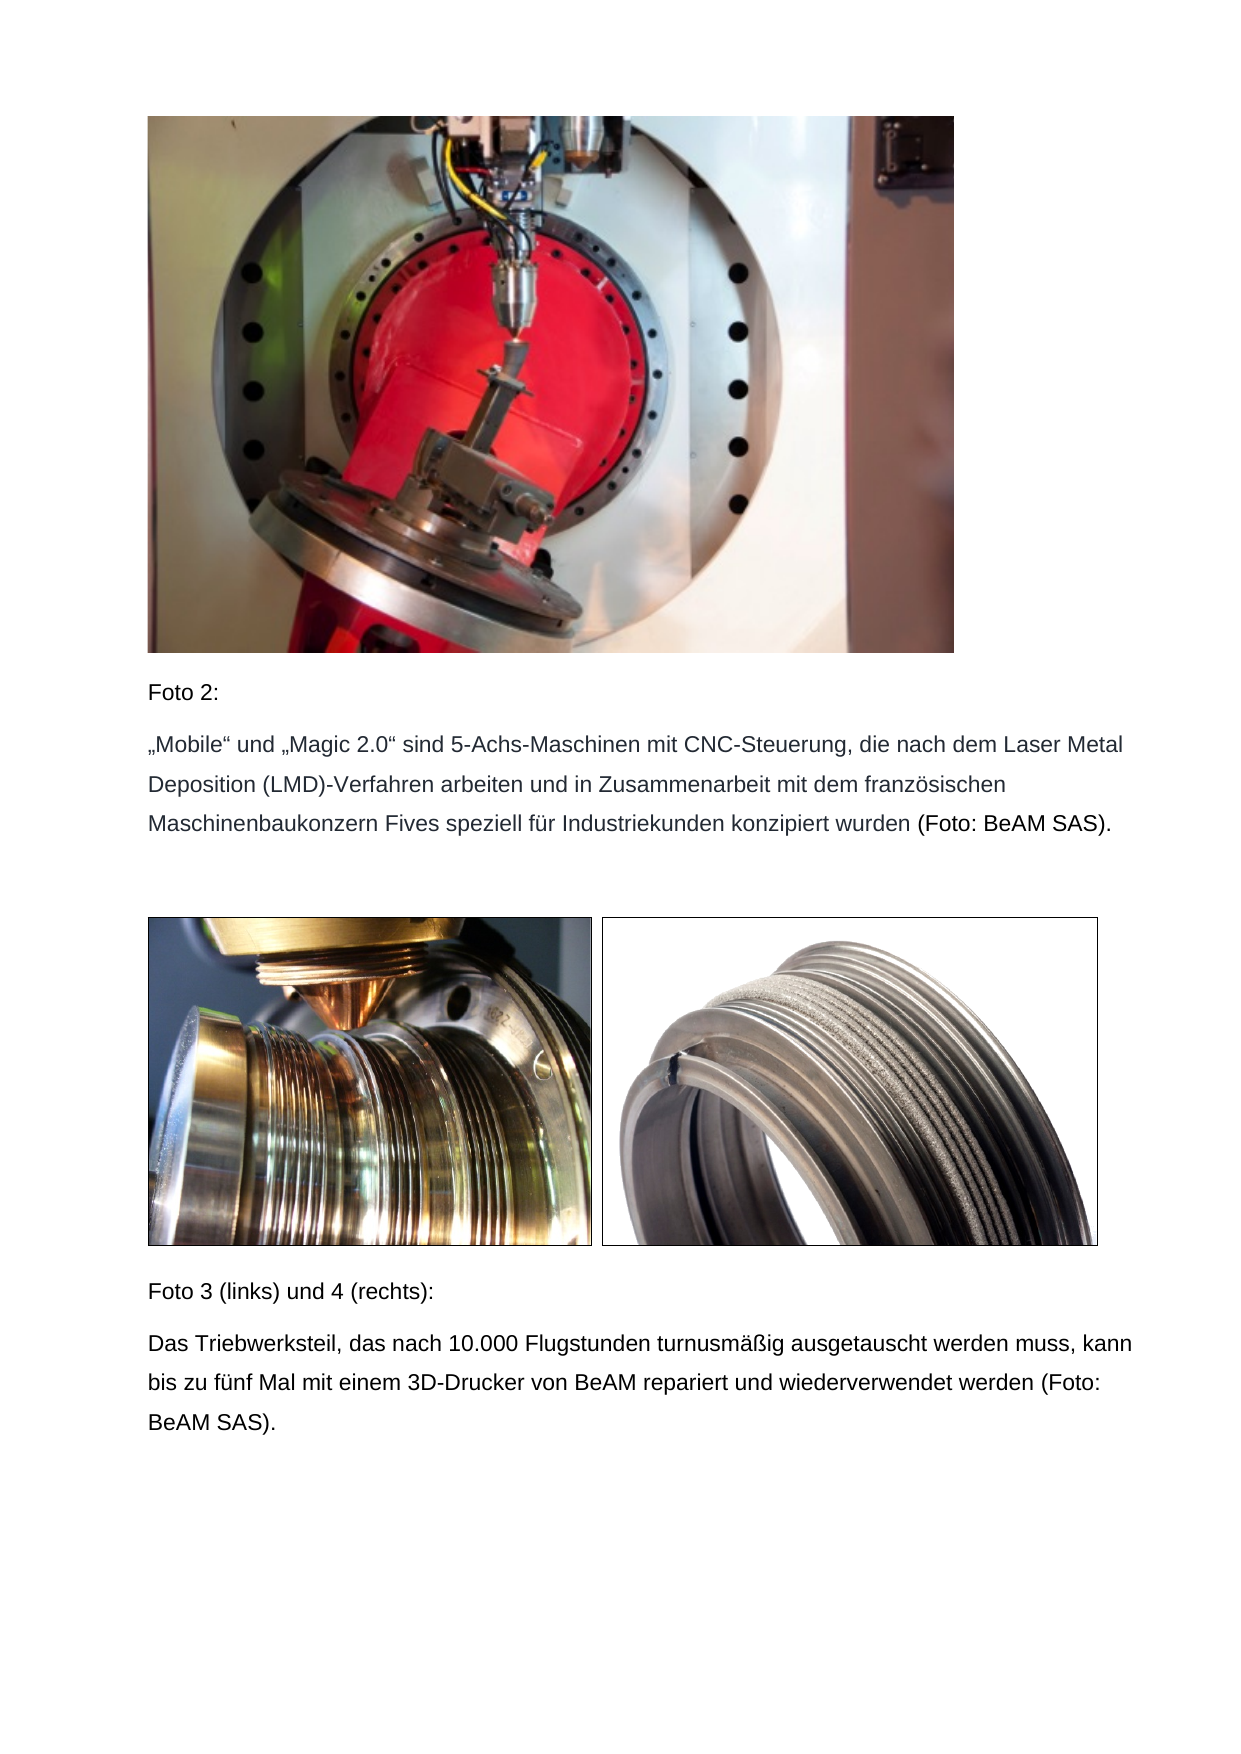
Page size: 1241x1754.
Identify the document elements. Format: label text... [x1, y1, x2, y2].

picture [147, 116, 954, 653]
text Das Triebwerksteil, das nach 10.000 Flugstunden turnusmäßig ausgetauscht werden muss, kann bis zu fünf Mal mit einem 3D-Drucker von BeAM repariert und wiederverwendet werden (Foto: BeAM SAS). [148, 1330, 1162, 1435]
picture [603, 918, 1097, 1245]
text Foto 2: [148, 679, 1162, 706]
text Foto 3 (links) und 4 (rechts): [148, 1278, 1162, 1304]
picture [149, 918, 591, 1245]
text „Mobile“ und „Magic 2.0“ sind 5-Achs-Maschinen mit CNC-Steuerung, die nach dem Laser Metal Deposition (LMD)-Verfahren arbeiten und in Zusammenarbeit mit dem französischen Maschinenbaukonzern Fives speziell für Industriekunden konzipiert wurden (Foto: BeAM SAS). [148, 731, 1162, 836]
